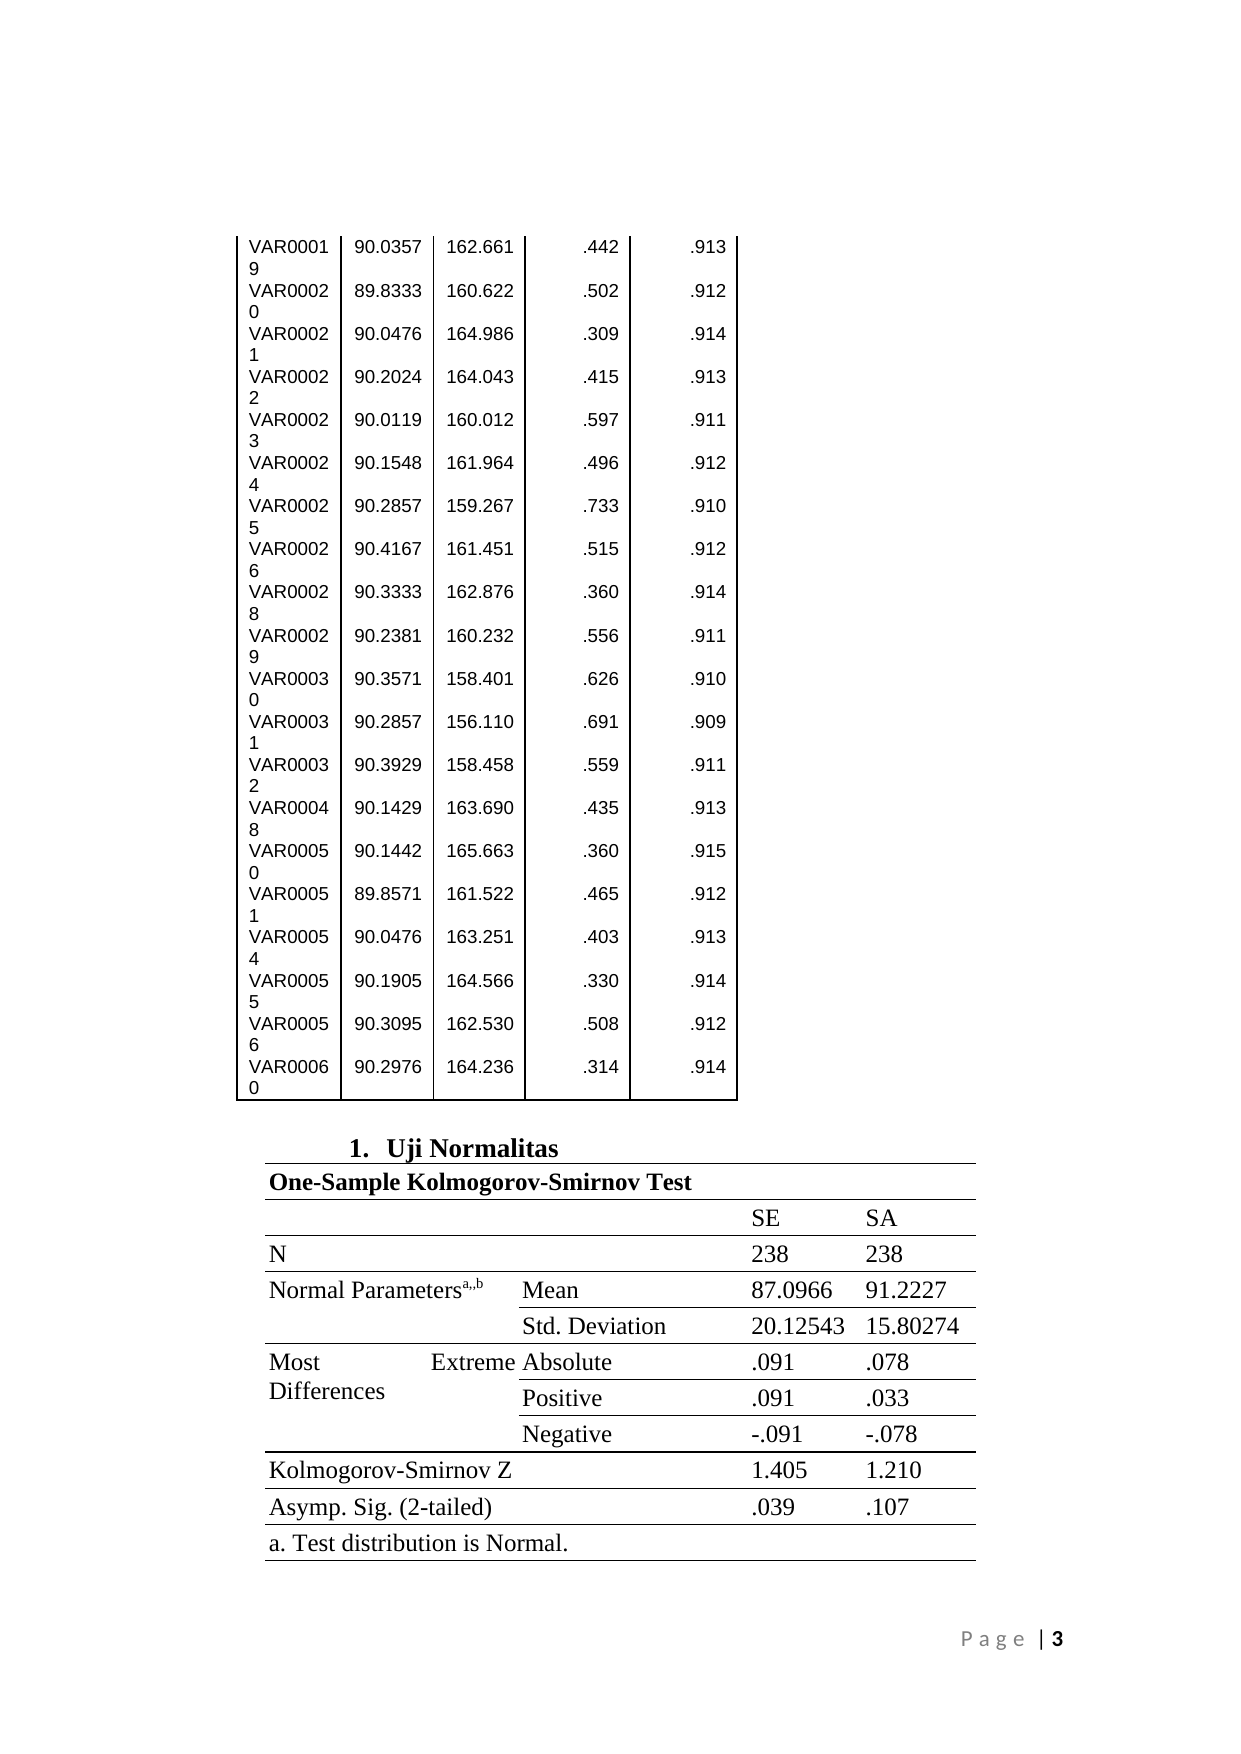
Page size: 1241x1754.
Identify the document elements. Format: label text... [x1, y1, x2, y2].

table_cell VAR00051 [238, 883, 340, 926]
table_cell 238 [748, 1236, 862, 1271]
table_cell .360 [526, 581, 629, 624]
table_cell .912 [631, 538, 736, 581]
table_cell .913 [631, 236, 736, 279]
table_cell .502 [526, 279, 629, 322]
table_cell 161.522 [434, 883, 524, 926]
table_cell 90.3333 [342, 581, 433, 624]
table_cell .330 [526, 969, 629, 1012]
table_cell 90.1442 [342, 840, 433, 883]
table_cell 162.530 [434, 1013, 524, 1056]
table_cell .078 [862, 1344, 976, 1379]
table_cell 90.2976 [342, 1056, 433, 1099]
table_cell .508 [526, 1013, 629, 1056]
table_cell 90.2857 [342, 495, 433, 538]
table_cell -.091 [748, 1416, 862, 1451]
table_cell .913 [631, 926, 736, 969]
table_cell .415 [526, 366, 629, 409]
table_cell .597 [526, 409, 629, 452]
table_cell 1.210 [862, 1453, 976, 1487]
table_cell 90.3571 [342, 668, 433, 711]
table_cell .314 [526, 1056, 629, 1099]
table_cell 158.458 [434, 754, 524, 797]
table_cell .360 [526, 840, 629, 883]
table_cell .910 [631, 495, 736, 538]
table_cell .912 [631, 1013, 736, 1056]
table_cell 158.401 [434, 668, 524, 711]
table_cell VAR00028 [238, 581, 340, 624]
table_cell VAR00022 [238, 366, 340, 409]
table_cell 91.2227 [862, 1272, 976, 1307]
table_cell .911 [631, 624, 736, 667]
table_cell VAR00029 [238, 624, 340, 667]
table_cell VAR00054 [238, 926, 340, 969]
table_cell .912 [631, 452, 736, 495]
table_cell 90.0476 [342, 323, 433, 366]
table_cell 163.690 [434, 797, 524, 840]
table_cell .403 [526, 926, 629, 969]
table_cell .435 [526, 797, 629, 840]
table_cell .442 [526, 236, 629, 279]
table_cell 20.12543 [748, 1308, 862, 1343]
table_cell N [265, 1236, 748, 1271]
table_cell .914 [631, 323, 736, 366]
table_cell .626 [526, 668, 629, 711]
table_cell VAR00060 [238, 1056, 340, 1099]
table_cell .912 [631, 279, 736, 322]
table_cell .309 [526, 323, 629, 366]
table_cell 90.2381 [342, 624, 433, 667]
table_cell .496 [526, 452, 629, 495]
table_cell VAR00023 [238, 409, 340, 452]
table_cell -.078 [862, 1416, 976, 1451]
table_cell 164.043 [434, 366, 524, 409]
table_cell 164.236 [434, 1056, 524, 1099]
table_cell .915 [631, 840, 736, 883]
table_cell 90.4167 [342, 538, 433, 581]
table_cell VAR00055 [238, 969, 340, 1012]
table_cell .914 [631, 581, 736, 624]
table_cell 1.405 [748, 1453, 862, 1487]
table_cell 15.80274 [862, 1308, 976, 1343]
table_cell 90.1905 [342, 969, 433, 1012]
table_cell VAR00019 [238, 236, 340, 279]
table_cell 161.451 [434, 538, 524, 581]
table_cell 90.1548 [342, 452, 433, 495]
table_cell 156.110 [434, 711, 524, 754]
table_cell 160.622 [434, 279, 524, 322]
table_cell VAR00025 [238, 495, 340, 538]
table_cell .039 [748, 1489, 862, 1523]
table_cell VAR00056 [238, 1013, 340, 1056]
table_cell [519, 1200, 748, 1235]
table_cell 164.566 [434, 969, 524, 1012]
table_cell 90.0119 [342, 409, 433, 452]
table_cell .107 [862, 1489, 976, 1523]
table_cell 90.2024 [342, 366, 433, 409]
table_cell Positive [519, 1380, 748, 1415]
table_cell 90.0476 [342, 926, 433, 969]
table_cell 159.267 [434, 495, 524, 538]
table_cell VAR00021 [238, 323, 340, 366]
table_cell VAR00048 [238, 797, 340, 840]
table_cell VAR00026 [238, 538, 340, 581]
table_cell .914 [631, 969, 736, 1012]
table_header One-Sample Kolmogorov-Smirnov Test [265, 1164, 976, 1199]
table_cell .911 [631, 409, 736, 452]
table_cell 90.2857 [342, 711, 433, 754]
table_cell .733 [526, 495, 629, 538]
table_cell 238 [862, 1236, 976, 1271]
table_cell VAR00020 [238, 279, 340, 322]
table_cell .910 [631, 668, 736, 711]
table_cell 90.3929 [342, 754, 433, 797]
table_cell 160.232 [434, 624, 524, 667]
table_cell 89.8333 [342, 279, 433, 322]
table_cell 90.0357 [342, 236, 433, 279]
table_cell Asymp. Sig. (2-tailed) [265, 1489, 748, 1523]
table_cell .909 [631, 711, 736, 754]
table_cell 160.012 [434, 409, 524, 452]
table_cell .091 [748, 1380, 862, 1415]
table_cell Mean [519, 1272, 748, 1307]
table_cell VAR00024 [238, 452, 340, 495]
table_cell 89.8571 [342, 883, 433, 926]
table_cell .465 [526, 883, 629, 926]
table_cell 162.661 [434, 236, 524, 279]
table_cell Normal Parametersa,,b [265, 1272, 519, 1343]
table_cell 90.1429 [342, 797, 433, 840]
table_cell .913 [631, 797, 736, 840]
table_cell .559 [526, 754, 629, 797]
table_cell VAR00031 [238, 711, 340, 754]
table_cell a. Test distribution is Normal. [265, 1525, 976, 1559]
table_cell 161.964 [434, 452, 524, 495]
table_cell Absolute [519, 1344, 748, 1379]
table_cell Most Extreme Differences [265, 1344, 519, 1451]
table_cell SE [748, 1200, 862, 1235]
table_cell Kolmogorov-Smirnov Z [265, 1453, 748, 1487]
table_cell 87.0966 [748, 1272, 862, 1307]
table_cell [265, 1200, 519, 1235]
table_cell Negative [519, 1416, 748, 1451]
table_cell .556 [526, 624, 629, 667]
table_cell .033 [862, 1380, 976, 1415]
table_cell 162.876 [434, 581, 524, 624]
table_cell VAR00030 [238, 668, 340, 711]
table_cell VAR00050 [238, 840, 340, 883]
table_cell .091 [748, 1344, 862, 1379]
table_cell .515 [526, 538, 629, 581]
list Uji Normalitas [349, 1132, 1063, 1163]
table_cell .912 [631, 883, 736, 926]
table_cell 164.986 [434, 323, 524, 366]
table_cell SA [862, 1200, 976, 1235]
table_cell 90.3095 [342, 1013, 433, 1056]
table_cell Std. Deviation [519, 1308, 748, 1343]
table_cell VAR00032 [238, 754, 340, 797]
table_cell .913 [631, 366, 736, 409]
table_cell 163.251 [434, 926, 524, 969]
table_cell .691 [526, 711, 629, 754]
table_cell .914 [631, 1056, 736, 1099]
table_cell 165.663 [434, 840, 524, 883]
table_cell .911 [631, 754, 736, 797]
